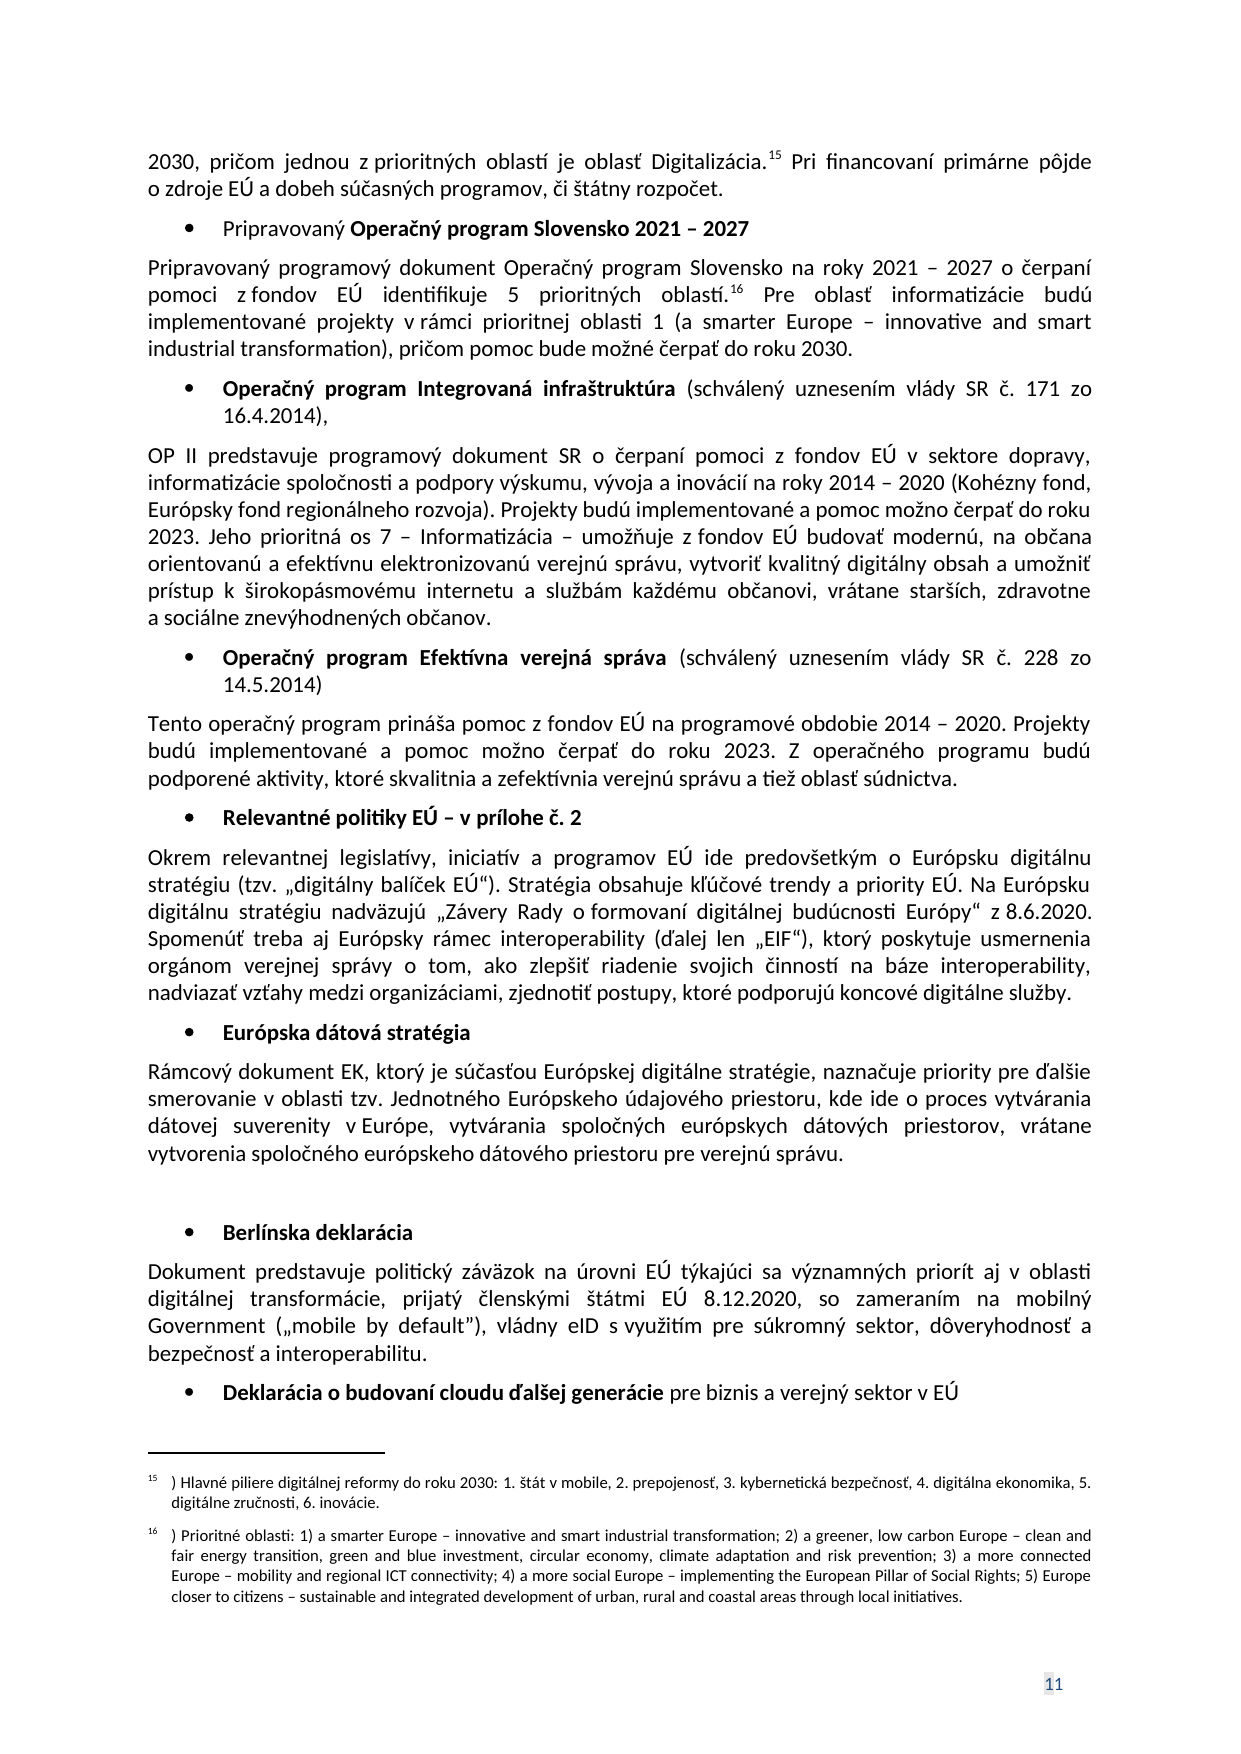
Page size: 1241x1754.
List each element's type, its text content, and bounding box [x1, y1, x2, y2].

text OP II predstavuje programový dokument SR o čerpaní pomoci z fondov EÚ v sektore dopravy, informatizácie spoločnosti a podpory výskumu, vývoja a inovácií na roky 2014 – 2020 (Kohézny fond, Európsky fond regionálneho rozvoja). Projekty budú implementované a pomoc možno čerpať do roku 2023. Jeho prioritná os 7 – Informatizácia – umožňuje z fondov EÚ budovať modernú, na občana orientovanú a efektívnu elektronizovanú verejnú správu, vytvoriť kvalitný digitálny obsah a umožniť prístup k širokopásmovému internetu a službám každému občanovi, vrátane starších, zdravotne a sociálne znevýhodnených občanov. [148, 441, 1093, 631]
list Berlínska deklarácia [185, 1218, 1093, 1246]
text Pripravovaný programový dokument Operačný program Slovensko na roky 2021 – 2027 o čerpaní pomoci z fondov EÚ identifikuje 5 prioritných oblastí. Pre oblasť informatizácie budú implementované projekty v rámci prioritnej oblasti 1 (a smarter Europe – innovative and smart industrial transformation), pričom pomoc bude možné čerpať do roku 2030. [148, 254, 1093, 362]
list Európska dátová stratégia [185, 1018, 1093, 1046]
text Rámcový dokument EK, ktorý je súčasťou Európskej digitálne stratégie, naznačuje priority pre ďalšie smerovanie v oblasti tzv. Jednotného Európskeho údajového priestoru, kde ide o proces vytvárania dátovej suverenity v Európe, vytvárania spoločných európskych dátových priestorov, vrátane vytvorenia spoločného európskeho dátového priestoru pre verejnú správu. [148, 1058, 1093, 1166]
text Okrem relevantnej legislatívy, iniciatív a programov EÚ ide predovšetkým o Európsku digitálnu stratégiu (tzv. „digitálny balíček EÚ“). Stratégia obsahuje kľúčové trendy a priority EÚ. Na Európsku digitálnu stratégiu nadväzujú „Závery Rady o formovaní digitálnej budúcnosti Európy“ z 8.6.2020. Spomenúť treba aj Európsky rámec interoperability (ďalej len „EIF“), ktorý poskytuje usmernenia orgánom verejnej správy o tom, ako zlepšiť riadenie svojich činností na báze interoperability, nadviazať vzťahy medzi organizáciami, zjednotiť postupy, ktoré podporujú koncové digitálne služby. [148, 843, 1093, 1006]
list Relevantné politiky EÚ – v prílohe č. 2 [185, 804, 1093, 831]
list Operačný program Integrovaná infraštruktúra (schválený uznesením vlády SR č. 171 zo 16.4.2014), [185, 375, 1093, 429]
list Deklarácia o budovaní cloudu ďalšej generácie pre biznis a verejný sektor v EÚ [185, 1379, 1093, 1406]
list Operačný program Efektívna verejná správa (schválený uznesením vlády SR č. 228 zo 14.5.2014) [185, 643, 1093, 698]
text Dokument predstavuje politický záväzok na úrovni EÚ týkajúci sa významných priorít aj v oblasti digitálnej transformácie, prijatý členskými štátmi EÚ 8.12.2020, so zameraním na mobilný Government („mobile by default”), vládny eID s využitím pre súkromný sektor, dôveryhodnosť a bezpečnosť a interoperabilitu. [148, 1258, 1093, 1366]
list Pripravovaný Operačný program Slovensko 2021 – 2027 [185, 214, 1093, 241]
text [148, 148, 1093, 202]
text Tento operačný program prináša pomoc z fondov EÚ na programové obdobie 2014 – 2020. Projekty budú implementované a pomoc možno čerpať do roku 2023. Z operačného programu budú podporené aktivity, ktoré skvalitnia a zefektívnia verejnú správu a tiež oblasť súdnictva. [148, 710, 1093, 791]
